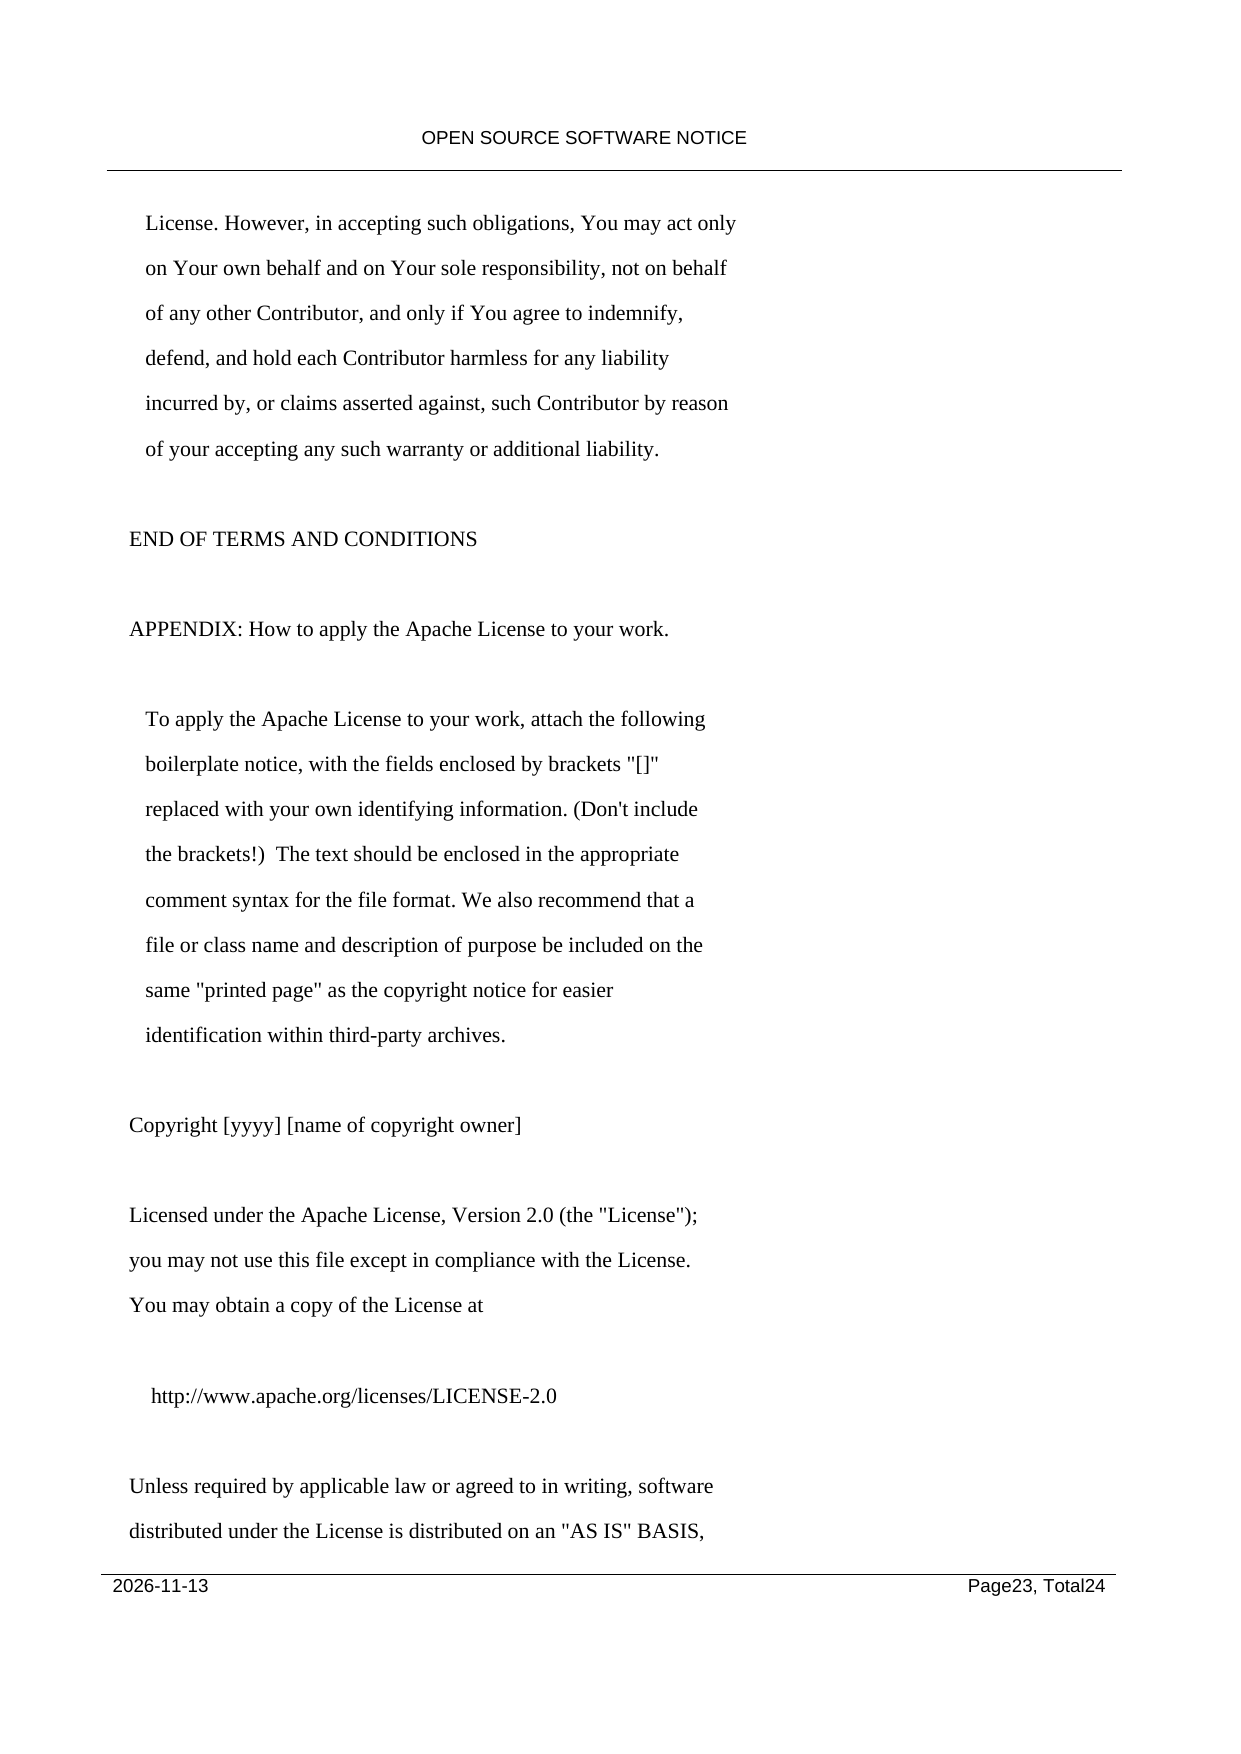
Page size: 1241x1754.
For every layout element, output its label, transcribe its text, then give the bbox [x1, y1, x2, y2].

text on Your own behalf and on Your sole responsibility, not on behalf [112, 251, 1128, 284]
text END OF TERMS AND CONDITIONS [112, 522, 1128, 554]
text http://www.apache.org/licenses/LICENSE-2.0 [112, 1379, 1128, 1412]
text incurred by, or claims asserted against, such Contributor by reason [112, 387, 1128, 419]
text You may obtain a copy of the License at [112, 1289, 1128, 1321]
text same "printed page" as the copyright notice for easier [112, 973, 1128, 1006]
text file or class name and description of purpose be included on the [112, 928, 1128, 961]
text boilerplate notice, with the fields enclosed by brackets "[]" [112, 748, 1128, 780]
text APPENDIX: How to apply the Apache License to your work. [112, 612, 1128, 645]
text of your accepting any such warranty or additional liability. [112, 432, 1128, 464]
text the brackets!) The text should be enclosed in the appropriate [112, 838, 1128, 870]
text comment syntax for the file format. We also recommend that a [112, 883, 1128, 915]
text Copyright [yyyy] [name of copyright owner] [112, 1108, 1128, 1141]
text defend, and hold each Contributor harmless for any liability [112, 342, 1128, 374]
text License. However, in accepting such obligations, You may act only [112, 206, 1128, 239]
text you may not use this file except in compliance with the License. [112, 1244, 1128, 1276]
text To apply the Apache License to your work, attach the following [112, 702, 1128, 735]
text identification within third-party archives. [112, 1018, 1128, 1051]
text replaced with your own identifying information. (Don't include [112, 793, 1128, 825]
text of any other Contributor, and only if You agree to indemnify, [112, 297, 1128, 329]
text distributed under the License is distributed on an "AS IS" BASIS, [112, 1514, 1128, 1547]
text Licensed under the Apache License, Version 2.0 (the "License"); [112, 1199, 1128, 1231]
text Unless required by applicable law or agreed to in writing, software [112, 1469, 1128, 1502]
